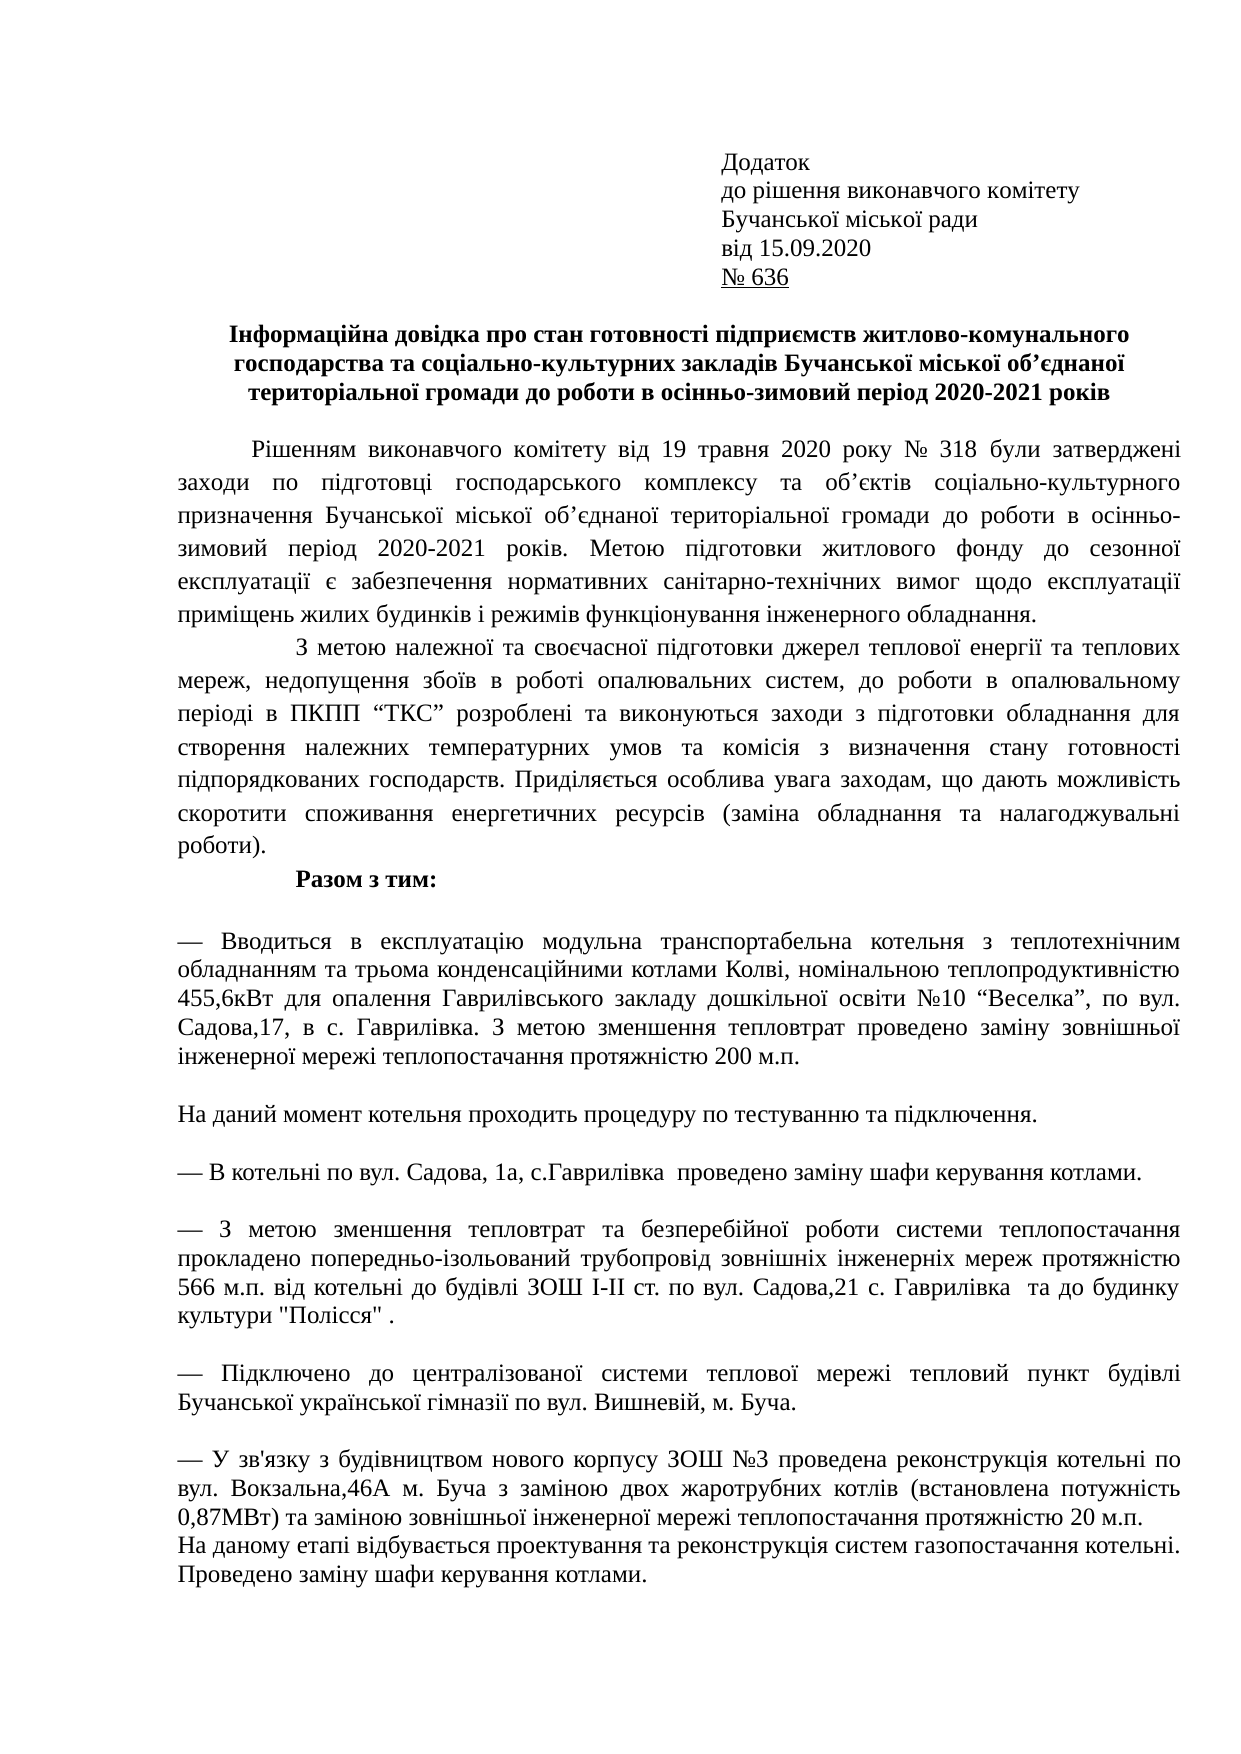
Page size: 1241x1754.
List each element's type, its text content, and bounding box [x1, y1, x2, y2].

text Додаток [721, 147, 1181, 176]
text — Підключено до централізованої системи теплової мережі тепловий пункт будівлі Бучанської української гімназії по вул. Вишневій, м. Буча. [177, 1358, 1181, 1415]
text На даному етапі відбувається проектування та реконструкція систем газопостачання котельні. Проведено заміну шафи керування котлами. [177, 1530, 1181, 1588]
text — У зв'язку з будівництвом нового корпусу ЗОШ №3 проведена реконструкція котельні по вул. Вокзальна,46А м. Буча з заміною двох жаротрубних котлів (встановлена потужність 0,87МВт) та заміною зовнішньої інженерної мережі теплопостачання протяжністю 20 м.п. [177, 1444, 1181, 1530]
text від 15.09.2020 [721, 233, 1181, 262]
text Рішенням виконавчого комітету від 19 травня 2020 року № 318 були затверджені заходи по підготовці господарського комплексу та об’єктів соціально-культурного призначення Бучанської міської об’єднаної територіальної громади до роботи в осінньо-зимовий період 2020-2021 років. Метою підготовки житлового фонду до сезонної експлуатації є забезпечення нормативних санітарно-технічних вимог щодо експлуатації приміщень жилих будинків і режимів функціонування інженерного обладнання. [177, 529, 1181, 628]
text З метою належної та своєчасної підготовки джерел теплової енергії та теплових мереж, недопущення збоїв в роботі опалювальних систем, до роботи в опалювальному періоді в ПКПП “ТКС” розроблені та виконуються заходи з підготовки обладнання для створення належних температурних умов та комісія з визначення стану готовності підпорядкованих господарств. Приділяється особлива увага заходам, що дають можливість скоротити споживання енергетичних ресурсів (заміна обладнання та налагоджувальні роботи). [177, 632, 1181, 859]
text — В котельні по вул. Садова, 1а, с.Гаврилівка проведено заміну шафи керування котлами. [177, 1157, 1181, 1185]
text — Вводиться в експлуатацію модульна транспортабельна котельня з теплотехнічним обладнанням та трьома конденсаційними котлами Колві, номінальною теплопродуктивністю 455,6кВт для опалення Гаврилівського закладу дошкільної освіти №10 “Веселка”, по вул. Садова,17, в с. Гаврилівка. З метою зменшення тепловтрат проведено заміну зовнішньої інженерної мережі теплопостачання протяжністю 200 м.п. [177, 926, 1181, 1069]
text Рішенням виконавчого комітету від 19 травня 2020 року № 318 були затверджені заходи по підготовці господарського комплексу та об’єктів соціально-культурного призначення Бучанської міської об’єднаної територіальної громади до роботи в осінньо-зимовий період 2020-2021 років. Метою підготовки житлового фонду до сезонної експлуатації є забезпечення нормативних санітарно-технічних вимог щодо експлуатації приміщень жилих будинків і режимів функціонування інженерного обладнання. [177, 434, 1181, 468]
text Разом з тим: [177, 864, 1181, 892]
text — З метою зменшення тепловтрат та безперебійної роботи системи теплопостачання прокладено попередньо-ізольований трубопровід зовнішніх інженерніх мереж протяжністю 566 м.п. від котельні до будівлі ЗОШ І-ІІ ст. по вул. Садова,21 с. Гаврилівка та до будинку культури "Полісся" . [177, 1214, 1181, 1329]
text до рішення виконавчого комітету Бучанської міської ради [721, 176, 1181, 233]
text Інформаційна довідка про стан готовності підприємств житлово-комунального господарства та соціально-культурних закладів Бучанської міської об’єднаної територіальної громади до роботи в осінньо-зимовий період 2020-2021 років [177, 319, 1181, 406]
text № 636 [721, 262, 1181, 291]
text На даний момент котельня проходить процедуру по тестуванню та підключення. [177, 1099, 1181, 1127]
